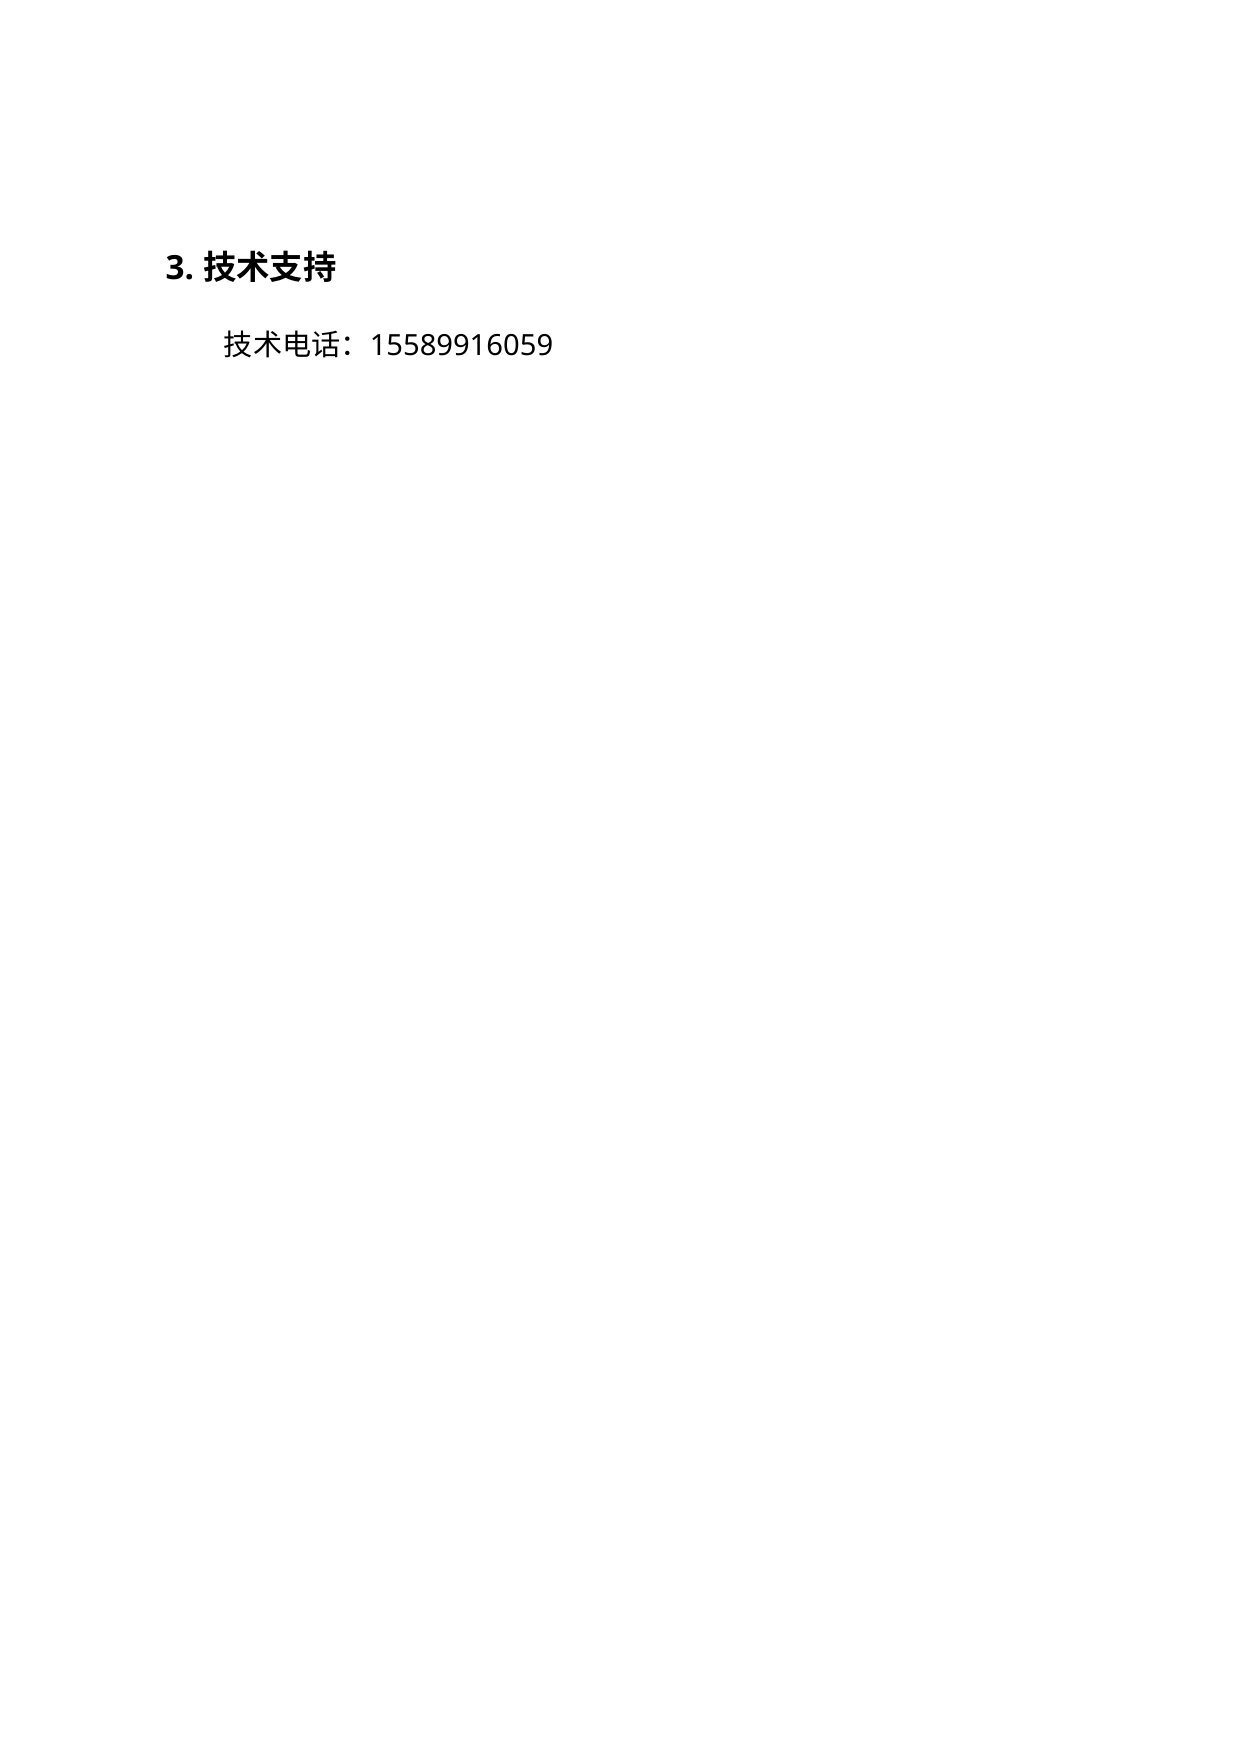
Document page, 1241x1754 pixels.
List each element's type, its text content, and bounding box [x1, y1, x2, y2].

text 技术电话：15589916059 [165, 310, 1087, 375]
subtitle 技术支持 [165, 233, 1087, 298]
